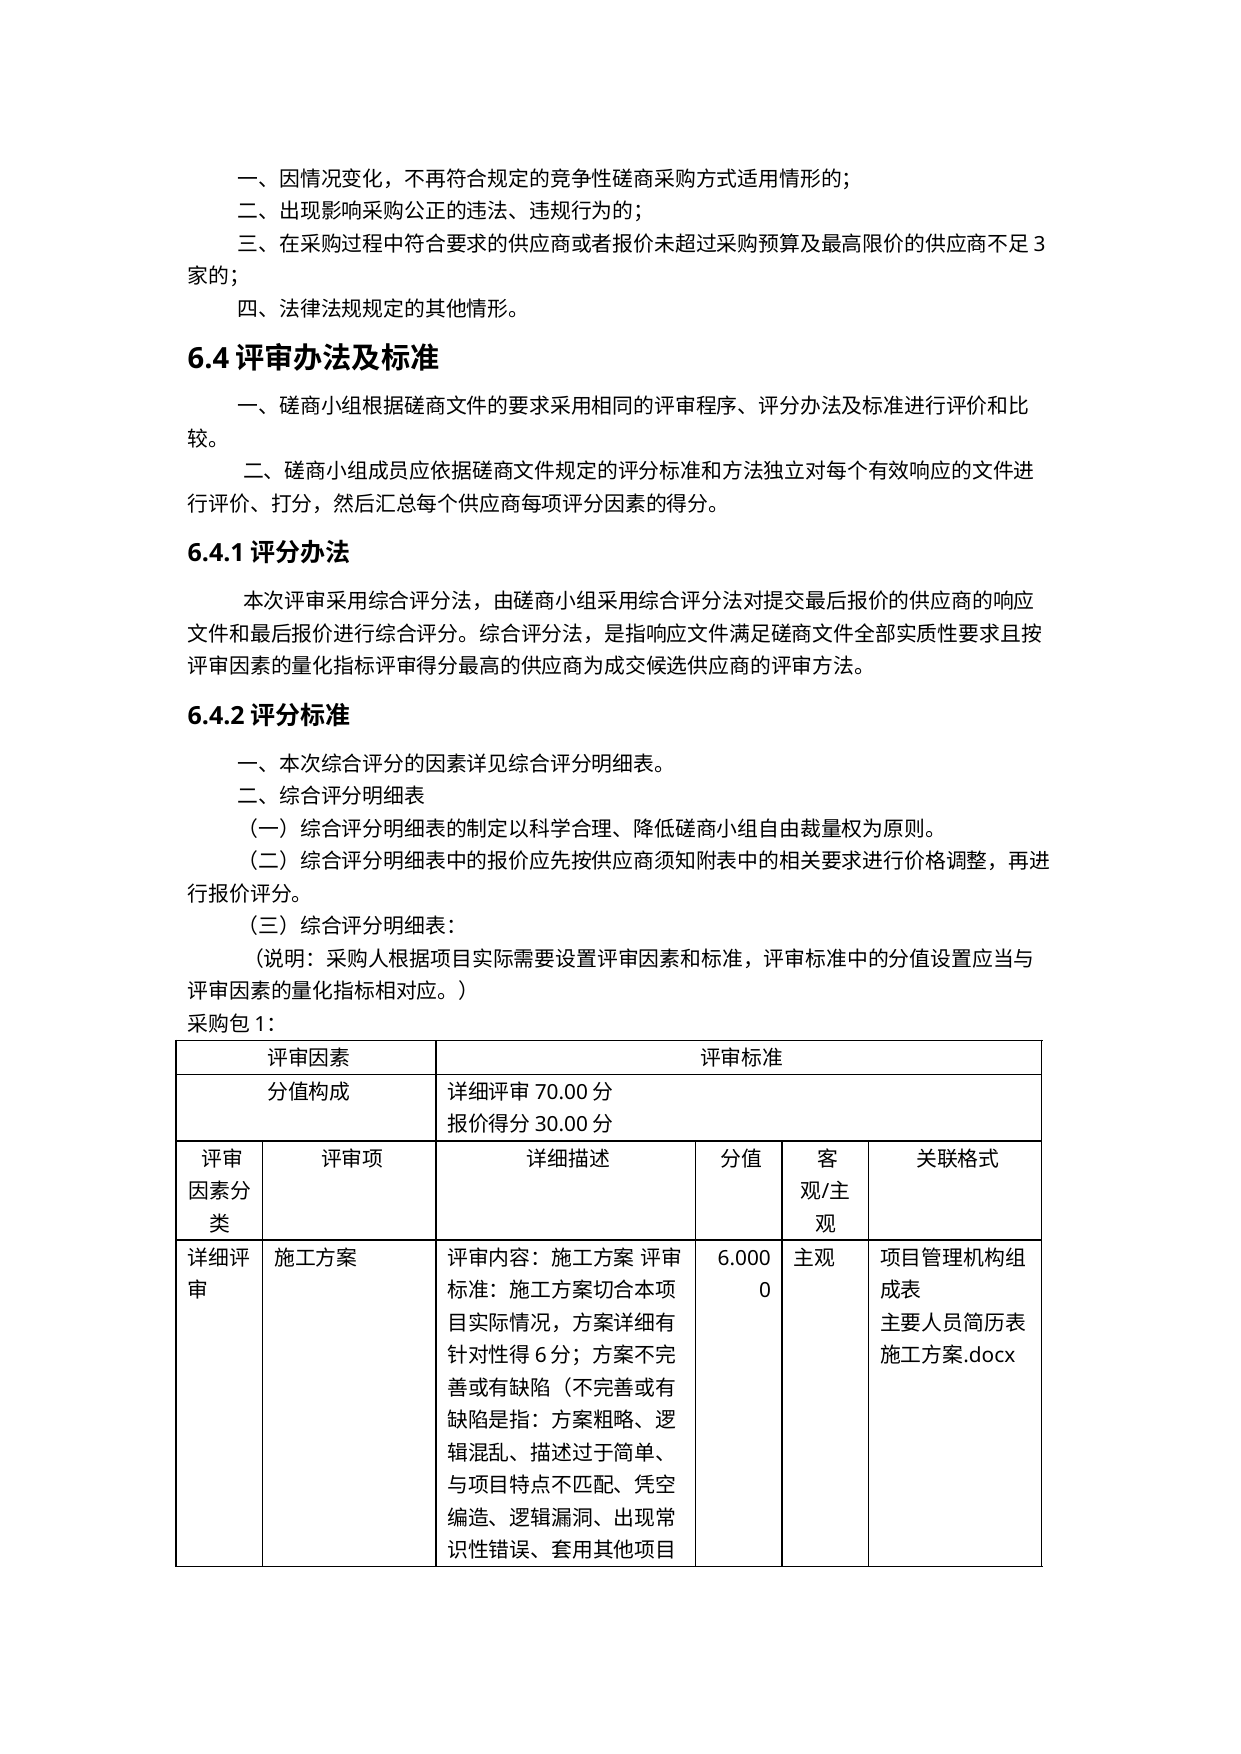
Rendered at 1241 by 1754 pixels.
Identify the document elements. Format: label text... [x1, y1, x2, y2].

text 6.4.2评分标准 [187, 682, 1053, 747]
table_header 评审因素 [177, 1041, 435, 1073]
text 采购包1： [187, 1007, 1053, 1039]
text 一、因情况变化，不再符合规定的竞争性磋商采购方式适用情形的； [187, 162, 1053, 194]
table_cell 分值构成 [177, 1075, 435, 1140]
table_cell 详细评审 [177, 1241, 262, 1566]
text 二、综合评分明细表 [187, 779, 1053, 812]
text 6.4.1评分办法 [187, 519, 1053, 584]
text （一）综合评分明细表的制定以科学合理、降低磋商小组自由裁量权为原则。 [187, 812, 1053, 844]
table_cell 详细评审70.00分 报价得分30.00分 [437, 1075, 1041, 1140]
table_cell 关联格式 [869, 1142, 1041, 1239]
table_cell 评审因素分类 [177, 1142, 262, 1239]
text 6.4评审办法及标准 [187, 324, 1053, 389]
table_header 评审标准 [437, 1041, 1041, 1073]
text 四、法律法规规定的其他情形。 [187, 292, 1053, 324]
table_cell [437, 1241, 695, 1566]
table_cell 分值 [696, 1142, 781, 1239]
text （三）综合评分明细表： [187, 909, 1053, 942]
text 一、磋商小组根据磋商文件的要求采用相同的评审程序、评分办法及标准进行评价和比较。 [187, 389, 1053, 454]
text 二、磋商小组成员应依据磋商文件规定的评分标准和方法独立对每个有效响应的文件进行评价、打分，然后汇总每个供应商每项评分因素的得分。 [187, 454, 1053, 519]
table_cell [869, 1241, 1041, 1566]
text 一、本次综合评分的因素详见综合评分明细表。 [187, 747, 1053, 779]
text （说明：采购人根据项目实际需要设置评审因素和标准，评审标准中的分值设置应当与评审因素的量化指标相对应。） [187, 942, 1053, 1007]
table_cell 主观 [783, 1241, 868, 1566]
text （二）综合评分明细表中的报价应先按供应商须知附表中的相关要求进行价格调整，再进行报价评分。 [187, 844, 1053, 909]
text 本次评审采用综合评分法，由磋商小组采用综合评分法对提交最后报价的供应商的响应文件和最后报价进行综合评分。综合评分法，是指响应文件满足磋商文件全部实质性要求且按评审因素的量化指标评审得分最高的供应商为成交候选供应商的评审方法。 [187, 584, 1053, 682]
text 二、出现影响采购公正的违法、违规行为的； [187, 194, 1053, 227]
table_cell 客观/主观 [783, 1142, 868, 1239]
table_cell 6.0000 [696, 1241, 781, 1566]
table_cell 详细描述 [437, 1142, 695, 1239]
table_cell 施工方案 [263, 1241, 435, 1566]
table_cell 评审项 [263, 1142, 435, 1239]
text 三、在采购过程中符合要求的供应商或者报价未超过采购预算及最高限价的供应商不足3家的； [187, 227, 1053, 292]
